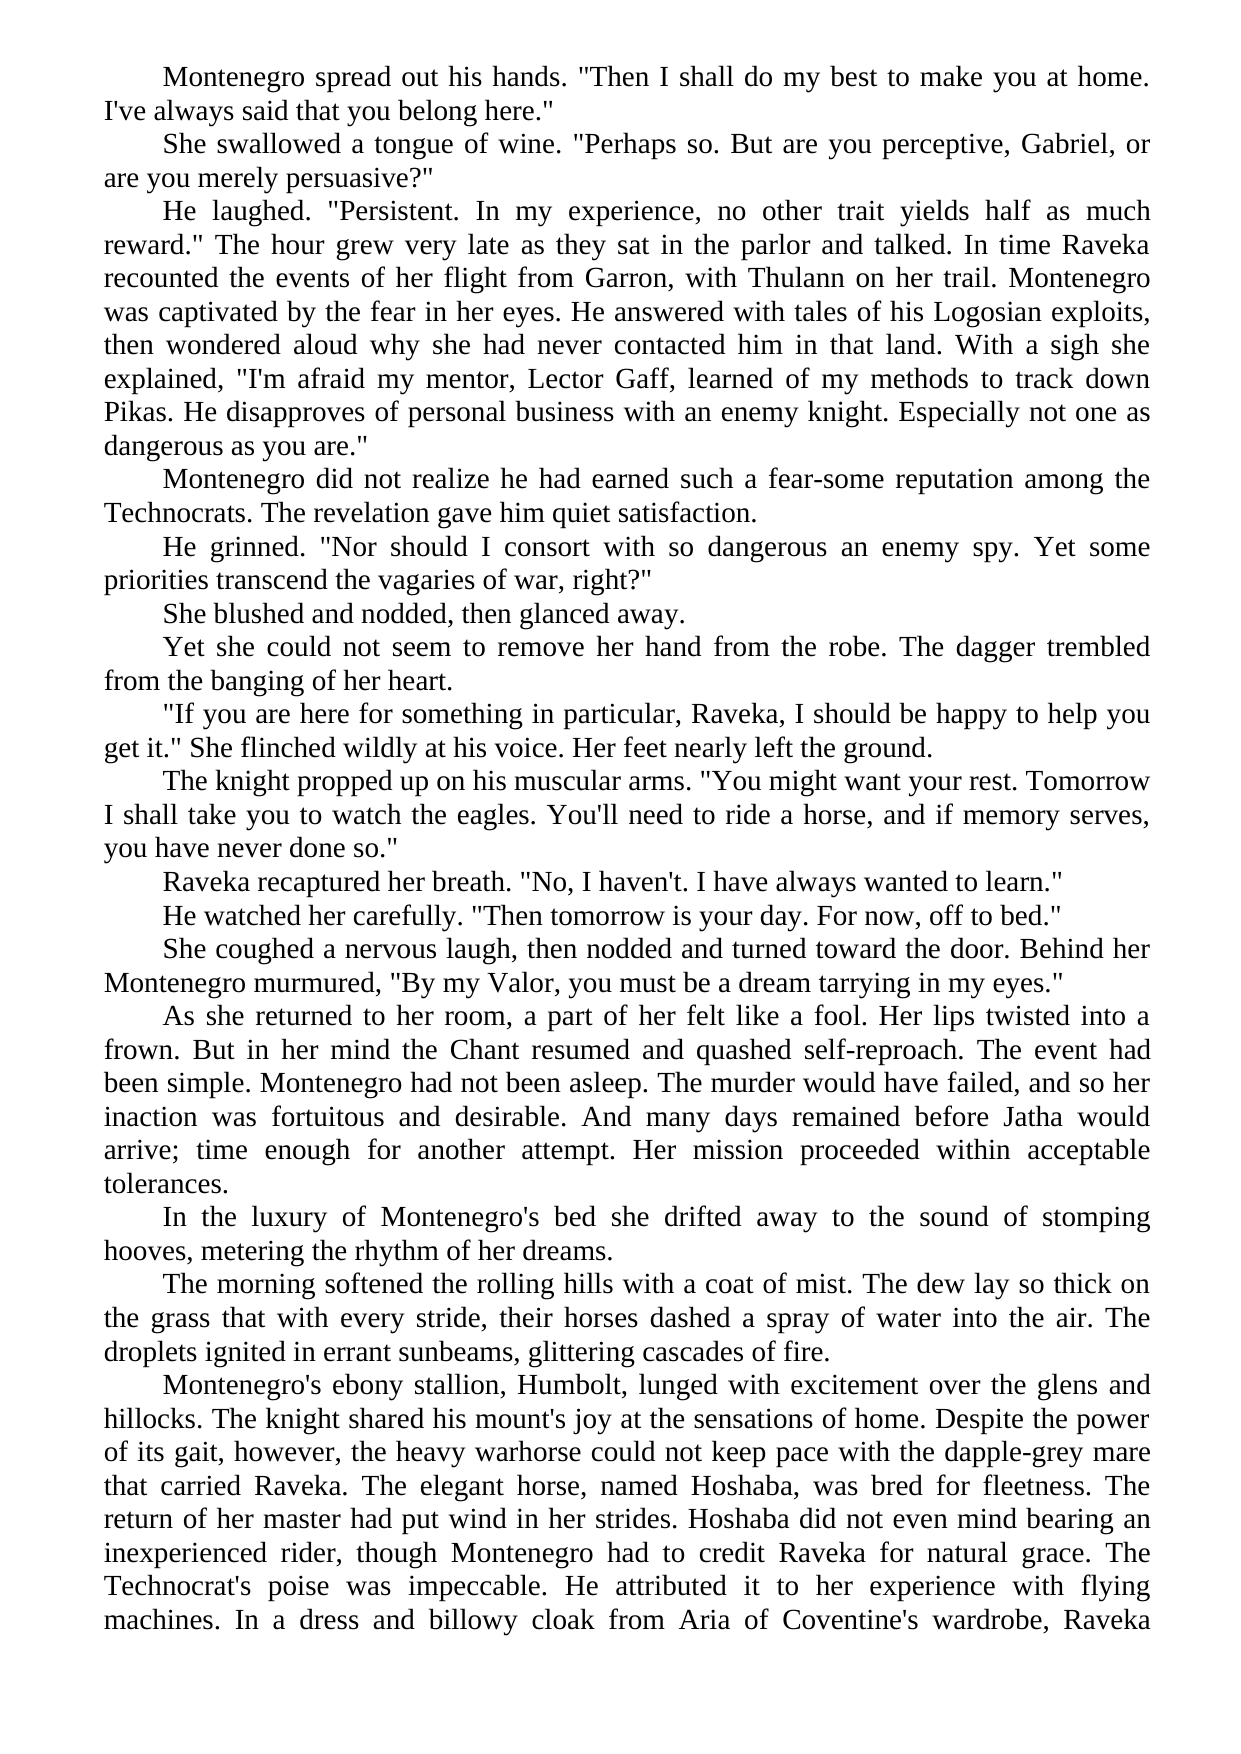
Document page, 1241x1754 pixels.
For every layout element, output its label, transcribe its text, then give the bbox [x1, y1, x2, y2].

text She blushed and nodded, then glanced away. [103, 596, 1152, 629]
text He grinned. "Nor should I consort with so dangerous an enemy spy. Yet some priorities transcend the vagaries of war, right?" [103, 529, 1152, 596]
text Yet she could not seem to remove her hand from the robe. The dagger trembled from the banging of her heart. [103, 629, 1152, 696]
text As she returned to her room, a part of her felt like a fool. Her lips twisted into a frown. But in her mind the Chant resumed and quashed self-reproach. The event had been simple. Montenegro had not been asleep. The murder would have failed, and so her inaction was fortuitous and desirable. And many days remained before Jatha would arrive; time enough for another attempt. Her mission proceeded within acceptable tolerances. [103, 998, 1152, 1199]
text The knight propped up on his muscular arms. "You might want your rest. Tomorrow I shall take you to watch the eagles. You'll need to ride a horse, and if memory serves, you have never done so." [103, 763, 1152, 864]
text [103, 1367, 1152, 1636]
text She swallowed a tongue of wine. "Perhaps so. But are you perceptive, Gabriel, or are you merely persuasive?" [103, 126, 1152, 193]
text He laughed. "Persistent. In my experience, no other trait yields half as much reward." The hour grew very late as they sat in the parlor and talked. In time Raveka recounted the events of her flight from Garron, with Thulann on her trail. Montenegro was captivated by the fear in her eyes. He answered with tales of his Logosian exploits, then wondered aloud why she had never contacted him in that land. With a sigh she explained, "I'm afraid my mentor, Lector Gaff, learned of my methods to track down Pikas. He disapproves of personal business with an enemy knight. Especially not one as dangerous as you are." [103, 193, 1152, 462]
text Montenegro did not realize he had earned such a fear-some reputation among the Technocrats. The revelation gave him quiet satisfaction. [103, 462, 1152, 529]
text She coughed a nervous laugh, then nodded and turned toward the door. Behind her Montenegro murmured, "By my Valor, you must be a dream tarrying in my eyes." [103, 931, 1152, 998]
text The morning softened the rolling hills with a coat of mist. The dew lay so thick on the grass that with every stride, their horses dashed a spray of water into the air. The droplets ignited in errant sunbeams, glittering cascades of fire. [103, 1267, 1152, 1367]
text "If you are here for something in particular, Raveka, I should be happy to help you get it." She flinched wildly at his voice. Her feet nearly left the ground. [103, 696, 1152, 763]
text In the luxury of Montenegro's bed she drifted away to the sound of stomping hooves, metering the rhythm of her dreams. [103, 1199, 1152, 1267]
text Montenegro spread out his hands. "Then I shall do my best to make you at home. I've always said that you belong here." [103, 59, 1152, 126]
text Raveka recaptured her breath. "No, I haven't. I have always wanted to learn." [103, 864, 1152, 898]
text He watched her carefully. "Then tomorrow is your day. For now, off to bed." [103, 898, 1152, 931]
